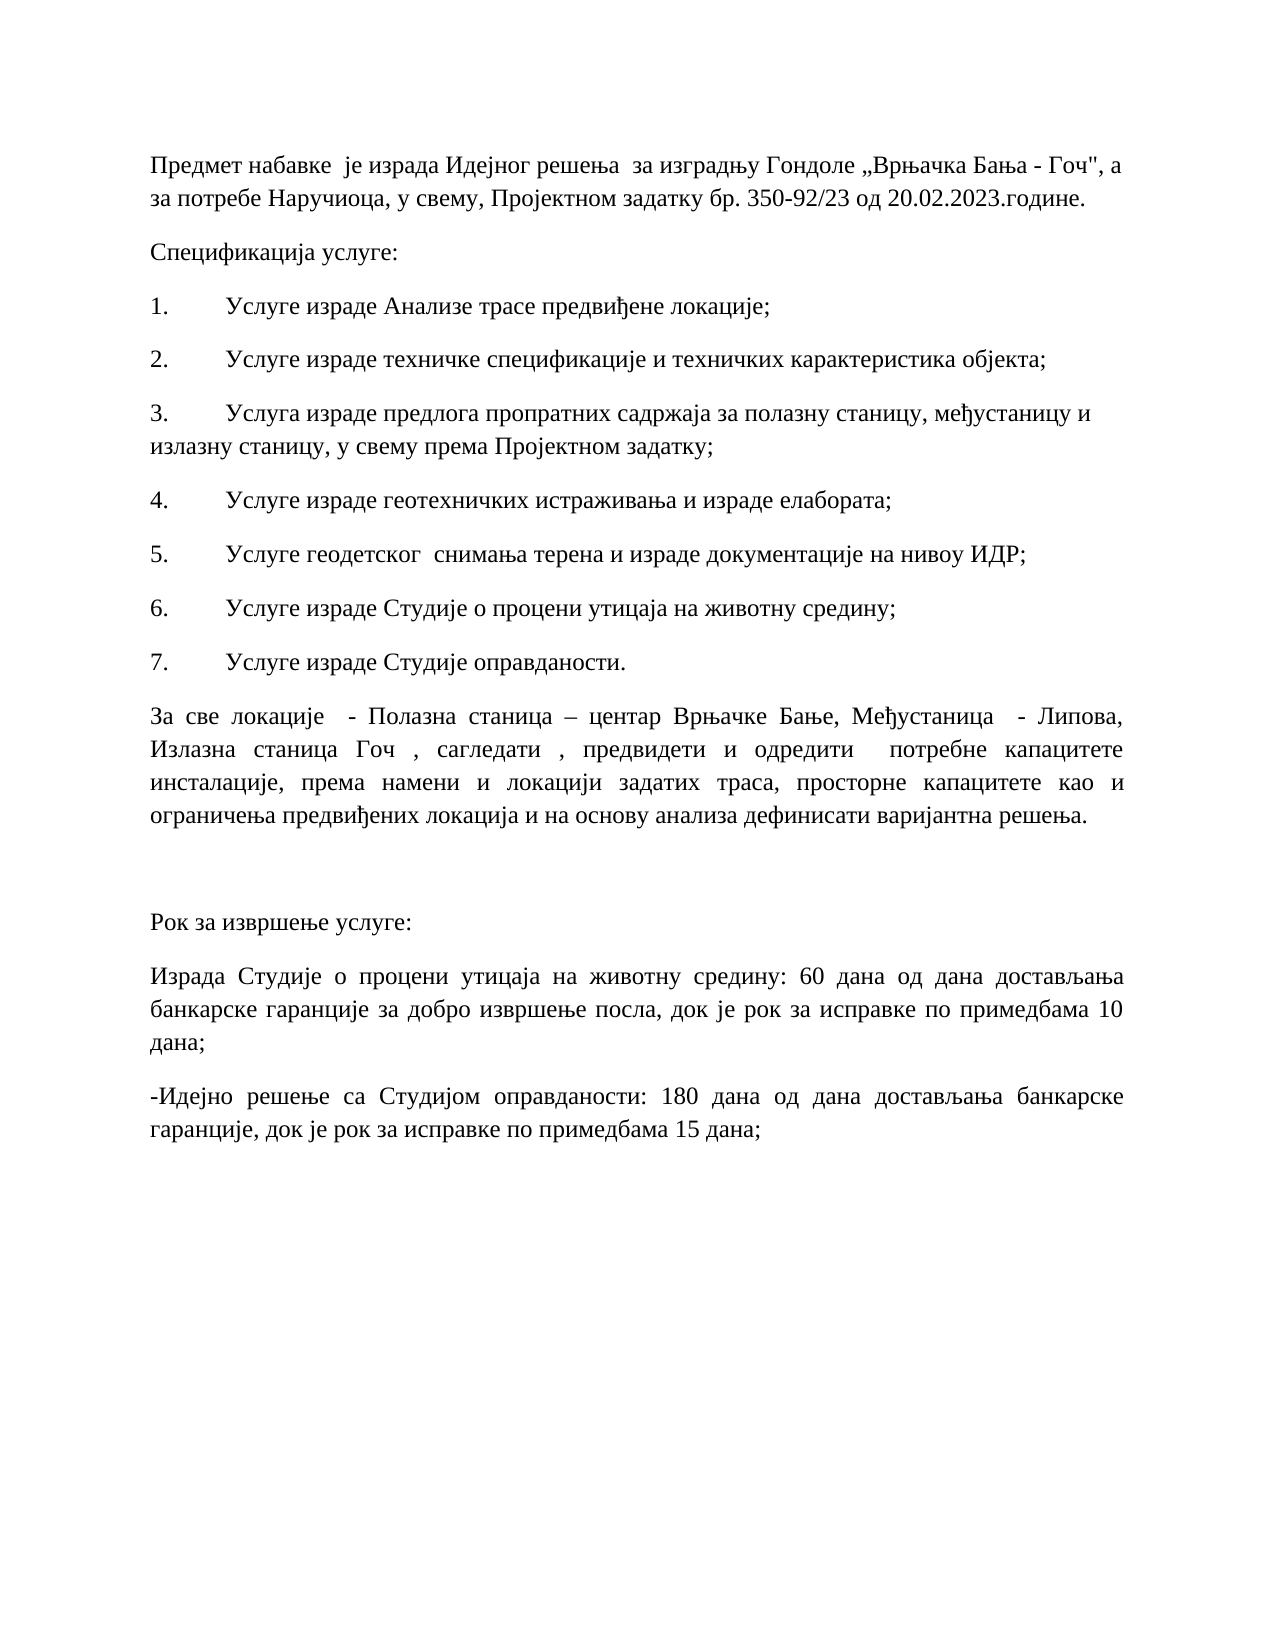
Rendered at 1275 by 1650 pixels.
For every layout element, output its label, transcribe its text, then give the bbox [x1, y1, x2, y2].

text 1. Услуге израде Анализе трасе предвиђене локације; [150, 291, 1125, 319]
text Спецификација услуге: [150, 237, 1125, 266]
text 5. Услуге геодетског снимања терена и израде документације на нивоу ИДР; [150, 539, 1125, 568]
text 3. Услуга израде предлога пропратних садржаја за полазну станицу, међустаницу и излазну станицу, у свему према Пројектном задатку; [150, 398, 1125, 460]
text 6. Услуге израде Студије о процени утицаја на животну средину; [150, 593, 1125, 622]
text Рок за извршење услуге: [150, 907, 1125, 936]
text 4. Услуге израде геотехничких истраживања и израде елабората; [150, 485, 1125, 514]
text 7. Услуге израде Студије оправданости. [150, 647, 1125, 676]
text -Идејно решење са Студијом оправданости: 180 дана од дана достављања банкарске гаранције, док је рок за исправке по примедбама 15 дана; [150, 1081, 1125, 1143]
text Предмет набавке је израда Идејног решења за изградњу Гондоле „Врњачка Бања - Гоч", а за потребе Наручиоца, у свему, Пројектном задатку бр. 350-92/23 од 20.02.2023.године. [150, 150, 1125, 212]
text Израда Студије о процени утицаја на животну средину: 60 дана од дана достављања банкарске гаранције за добро извршење посла, док је рок за исправке по примедбама 10 дана; [150, 961, 1125, 1056]
text За све локације - Полазна станица – центар Врњачке Бање, Међустаница - Липова, Излазна станица Гоч , сагледати , предвидети и одредити потребне капацитете инсталације, према намени и локацији задатих траса, просторне капацитете као и ограничења предвиђених локација и на основу анализа дефинисати варијантна решења. [150, 701, 1125, 828]
text 2. Услуге израде техничке спецификације и техничких карактеристика објекта; [150, 344, 1125, 373]
